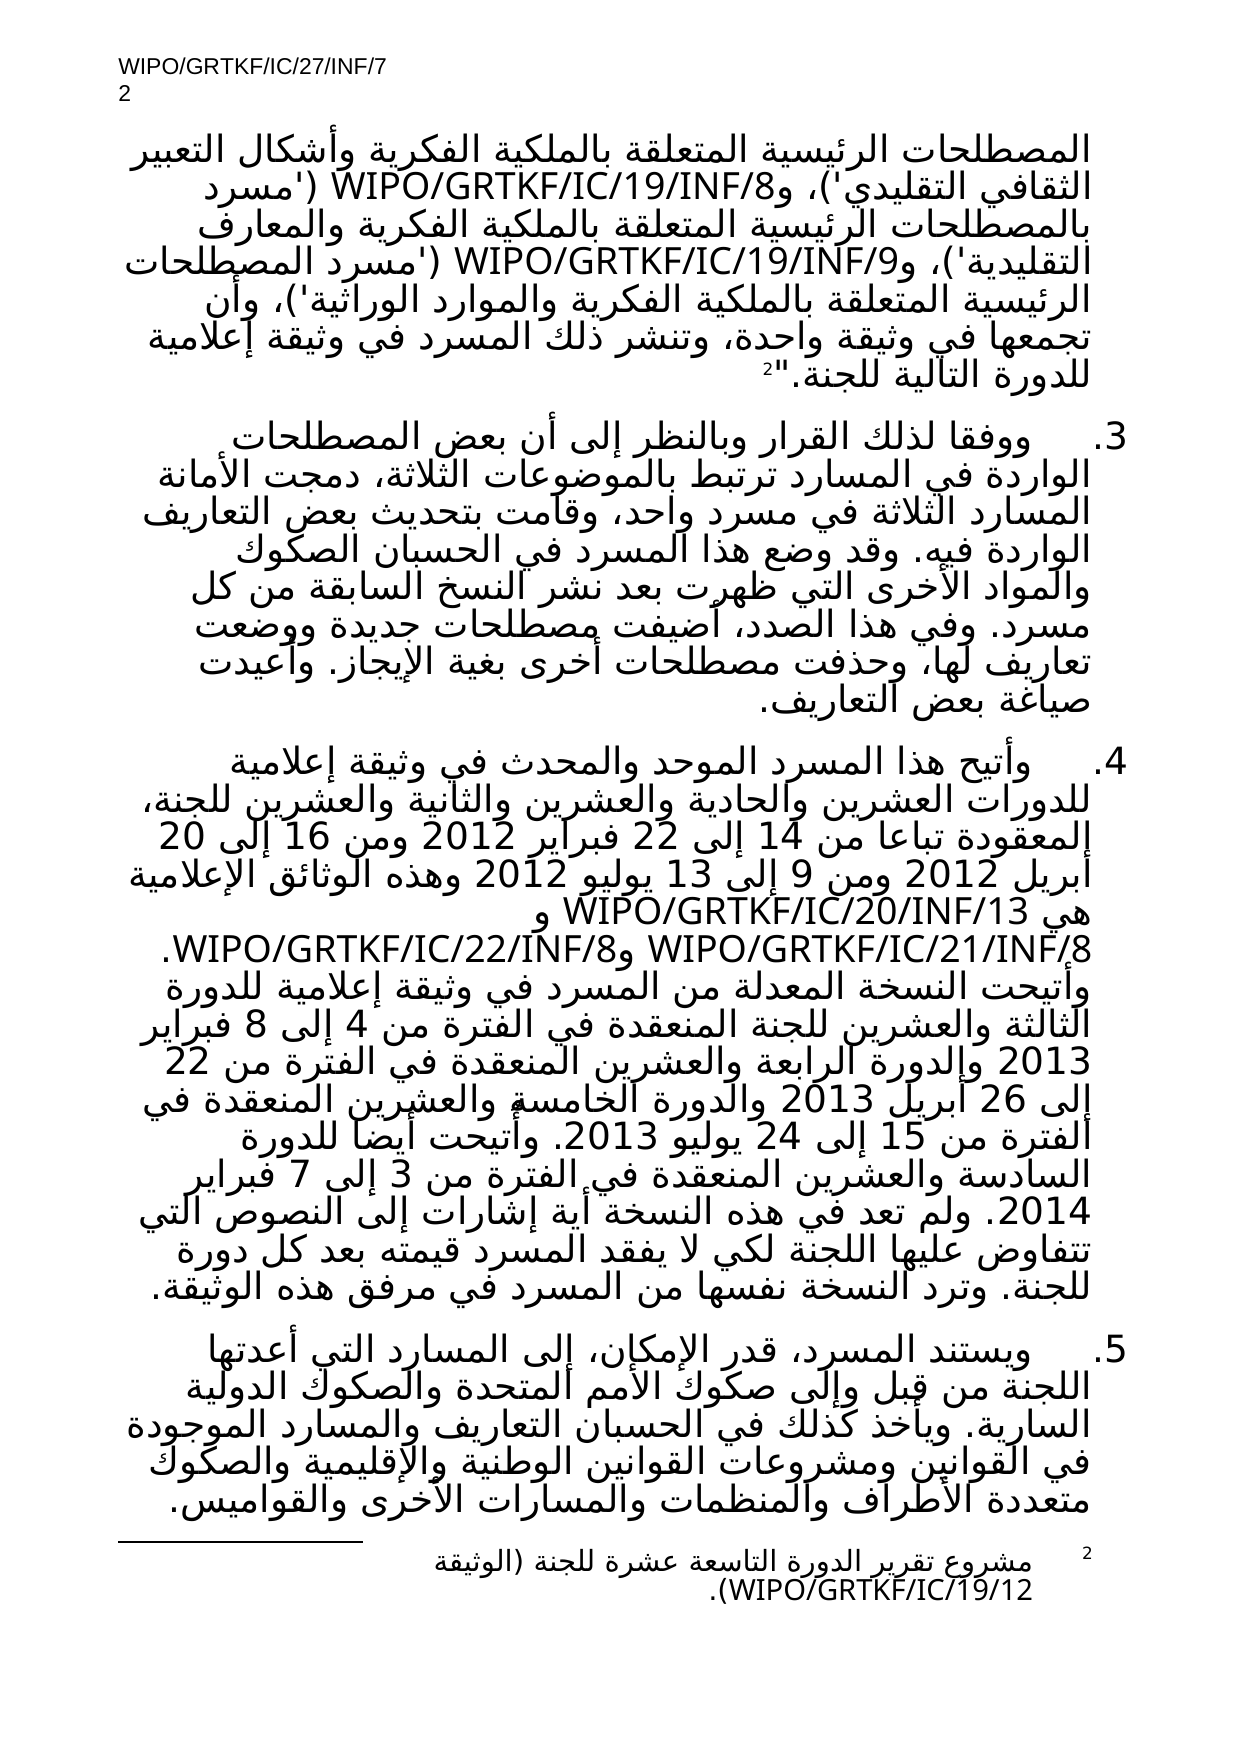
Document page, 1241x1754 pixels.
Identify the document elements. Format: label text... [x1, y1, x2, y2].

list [118, 132, 1092, 395]
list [118, 1332, 1092, 1520]
list ووفقا لذلك القرار وبالنظر إلى أن بعض المصطلحات الواردة في المسارد ترتبط بالموضوعات الثلاثة، دمجت الأمانة المسارد الثلاثة في مسرد واحد، وقامت بتحديث بعض التعاريف الواردة فيه. وقد وضع هذا المسرد في الحسبان الصكوك والمواد الأخرى التي ظهرت بعد نشر النسخ السابقة من كل مسرد. وفي هذا الصدد، أضيفت مصطلحات جديدة ووضعت تعاريف لها، وحذفت مصطلحات أخرى بغية الإيجاز. وأعيدت صياغة بعض التعاريف. [118, 420, 1092, 720]
list وأتيح هذا المسرد الموحد والمحدث في وثيقة إعلامية للدورات العشرين والحادية والعشرين والثانية والعشرين للجنة، المعقودة تباعا من 14 إلى 22 فبراير 2012 ومن 16 إلى 20 أبريل 2012 ومن 9 إلى 13 يوليو 2012 وهذه الوثائق الإعلامية هي WIPO/GRTKF/IC/20/INF/13 وWIPO/GRTKF/IC/21/INF/8 وWIPO/GRTKF/IC/22/INF/8. وأتيحت النسخة المعدلة من المسرد في وثيقة إعلامية للدورة الثالثة والعشرين للجنة المنعقدة في الفترة من 4 إلى 8 فبراير 2013 والدورة الرابعة والعشرين المنعقدة في الفترة من 22 إلى 26 أبريل 2013 والدورة الخامسة والعشرين المنعقدة في الفترة من 15 إلى 24 يوليو 2013. وأُتيحت أيضا للدورة السادسة والعشرين المنعقدة في الفترة من 3 إلى 7 فبراير 2014. ولم تعد في هذه النسخة أية إشارات إلى النصوص التي تتفاوض عليها اللجنة لكي لا يفقد المسرد قيمته بعد كل دورة للجنة. وترد النسخة نفسها من المسرد في مرفق هذه الوثيقة. [118, 745, 1092, 1307]
